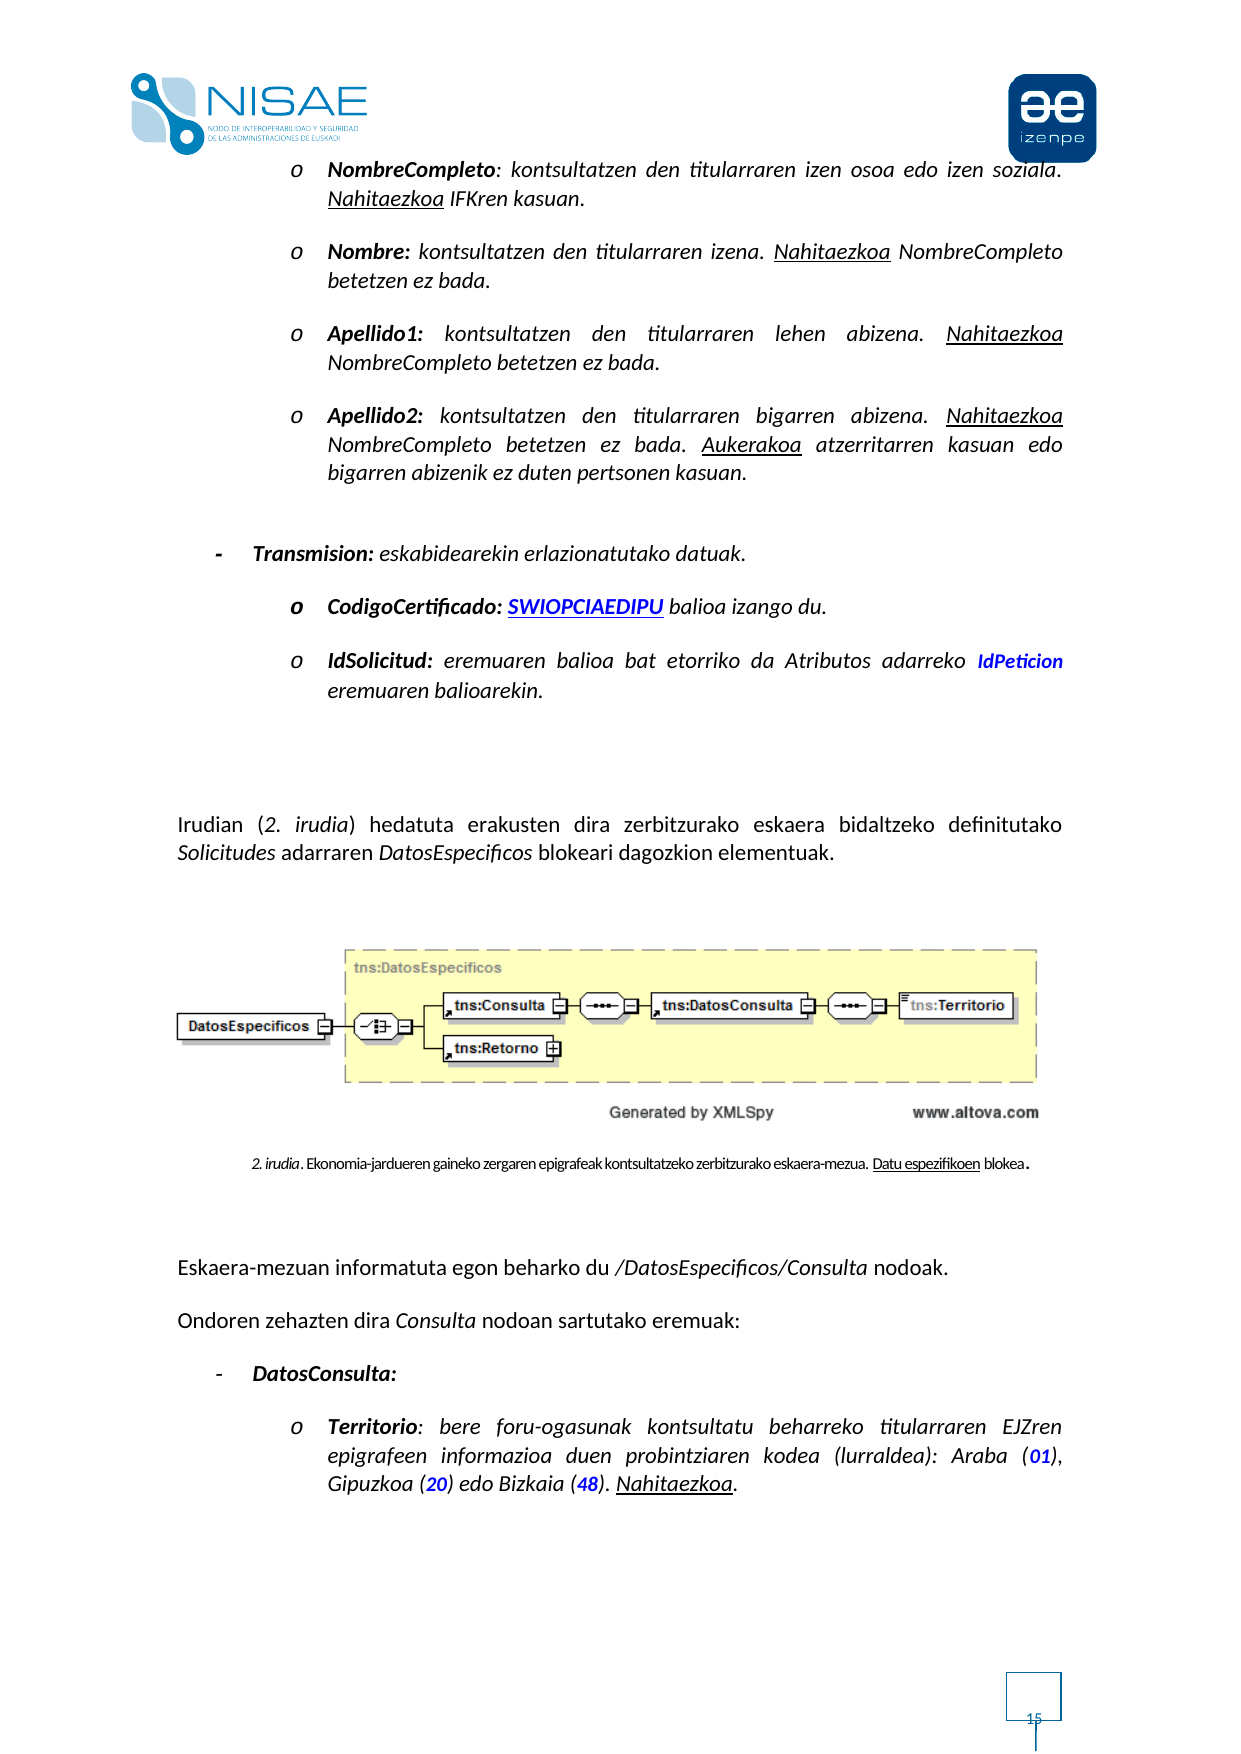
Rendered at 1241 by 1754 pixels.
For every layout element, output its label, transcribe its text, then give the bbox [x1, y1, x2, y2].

picture [1007, 74, 1097, 163]
list NombreCompleto: kontsultatzen den titularraren izen osoa edo izen soziala. Nahitaezkoa IFKren kasuan. [290, 155, 1063, 212]
list Territorio: bere foru-ogasunak kontsultatu beharreko titularraren EJZren epigrafeen informazioa duen probintziaren kodea (lurraldea): Araba (01), Gipuzkoa (20) edo Bizkaia (48). Nahitaezkoa. [290, 1412, 1063, 1497]
picture [139, 81, 148, 90]
list Nombre: kontsultatzen den titularraren izena. Nahitaezkoa NombreCompleto betetzen ez bada. [290, 237, 1063, 294]
text 2. irudia. Ekonomia-jardueren gaineko zergaren epigrafeak kontsultatzeko zerbitzurako eskaera-mezua. Datu espezifikoen blokea. [177, 1147, 1063, 1175]
list CodigoCertificado: SWIOPCIAEDIPU balioa izango du. [290, 592, 1063, 622]
list DatosConsulta: [215, 1359, 1063, 1387]
list IdSolicitud: eremuaren balioa bat etorriko da Atributos adarreko IdPeticion eremuaren balioarekin. [290, 647, 1063, 704]
picture [164, 943, 1050, 1122]
text Ondoren zehazten dira Consulta nodoan sartutako eremuak: [177, 1306, 1063, 1334]
picture [149, 73, 386, 155]
picture [181, 131, 193, 143]
list Transmision: eskabidearekin erlazionatutako datuak. [215, 539, 1063, 567]
text Eskaera-mezuan informatuta egon beharko du /DatosEspecificos/Consulta nodoak. [177, 1253, 1063, 1281]
list Apellido1: kontsultatzen den titularraren lehen abizena. Nahitaezkoa NombreCompleto betetzen ez bada. [290, 319, 1063, 376]
list Apellido2: kontsultatzen den titularraren bigarren abizena. Nahitaezkoa NombreCompleto betetzen ez bada. Aukerakoa atzerritarren kasuan edo bigarren abizenik ez duten pertsonen kasuan. [290, 401, 1063, 486]
text Irudian (2. irudia) hedatuta erakusten dira zerbitzurako eskaera bidaltzeko definitutako Solicitudes adarraren DatosEspecificos blokeari dagozkion elementuak. [177, 810, 1063, 866]
picture [118, 73, 180, 155]
